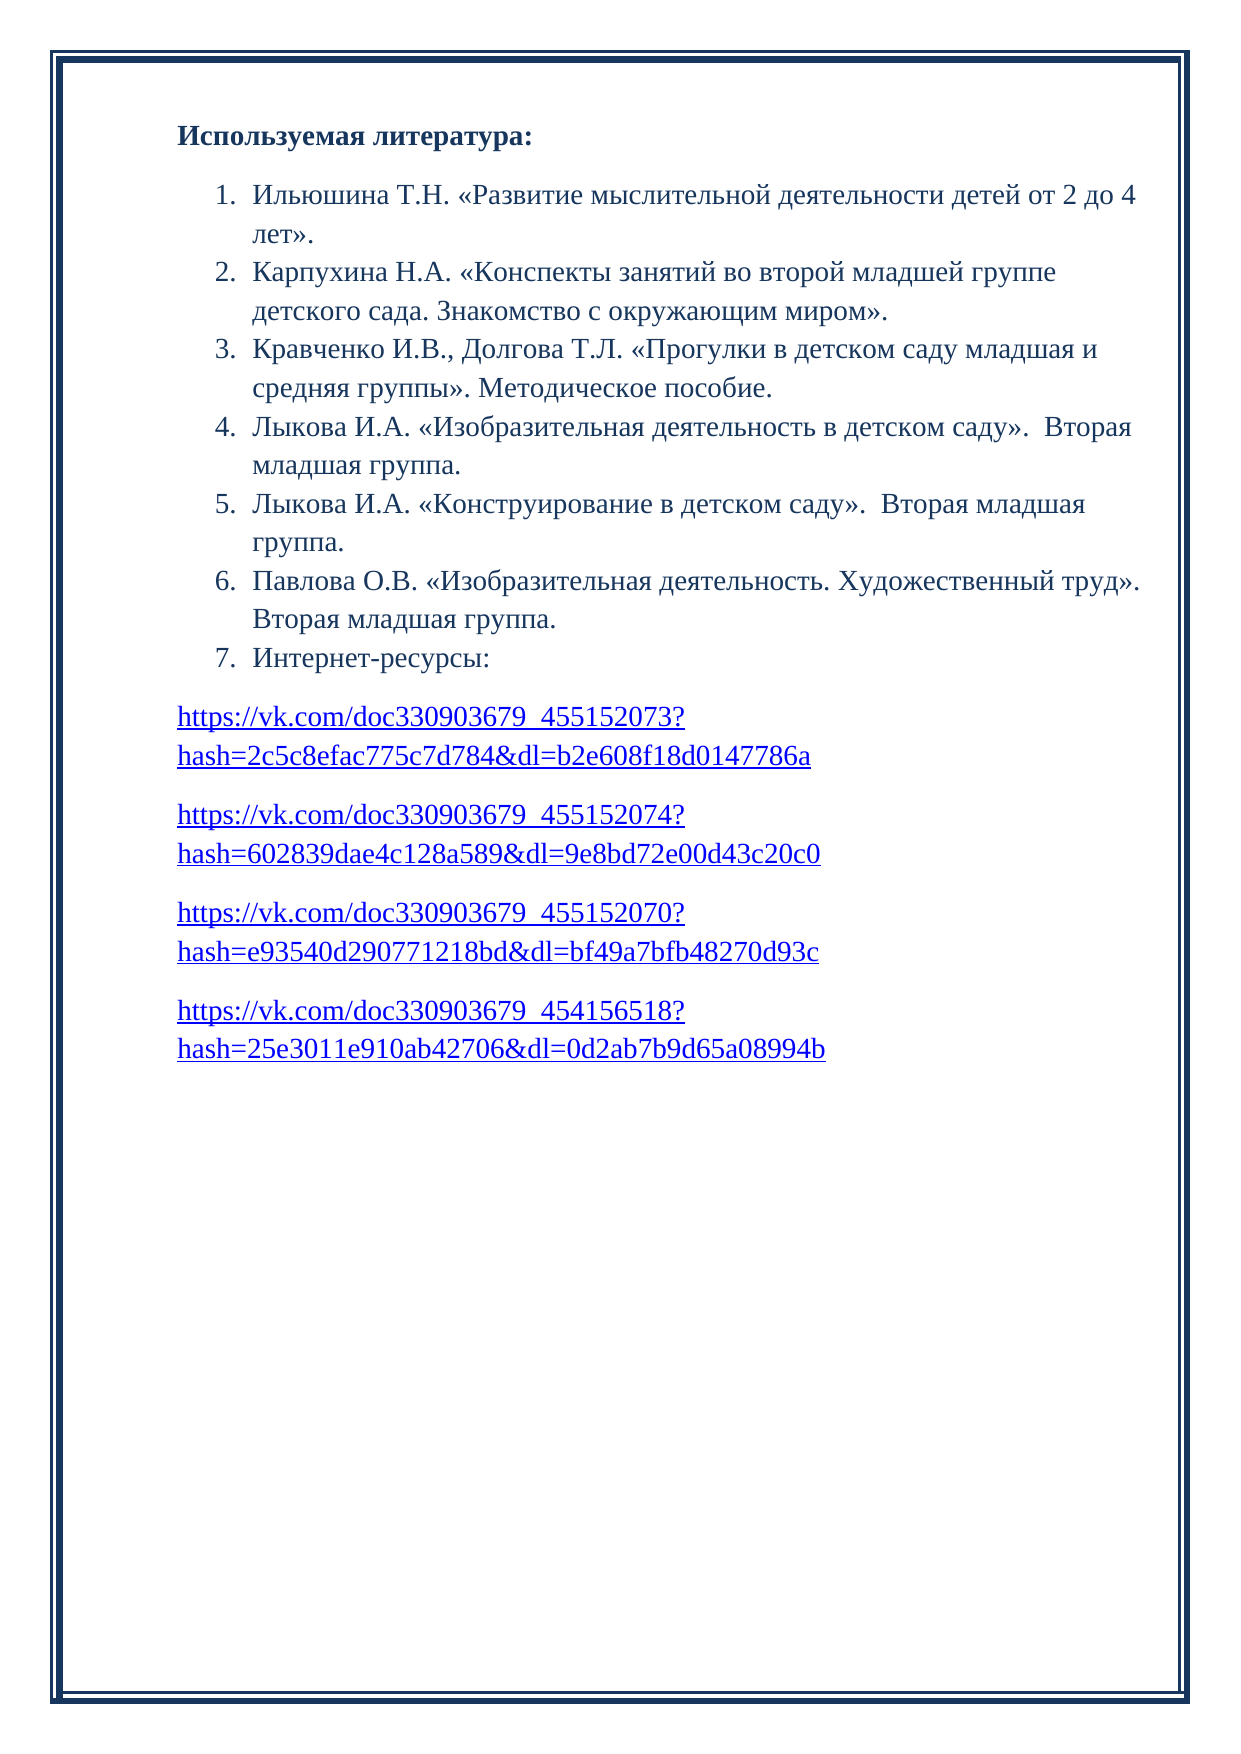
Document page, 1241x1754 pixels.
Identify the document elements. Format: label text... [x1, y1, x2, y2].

text https://vk.com/doc330903679_455152070?hash=e93540d290771218bd&dl=bf49a7bfb48270d93c [177, 895, 1152, 967]
list Лыкова И.А. «Конструирование в детском саду». Вторая младшая группа. [214, 486, 1152, 558]
list Павлова О.В. «Изобразительная деятельность. Художественный труд». Вторая младшая группа. [214, 563, 1152, 635]
list Интернет-ресурсы: [214, 640, 1152, 673]
text https://vk.com/doc330903679_455152074?hash=602839dae4c128a589&dl=9e8bd72e00d43c20c0 [177, 797, 1152, 869]
text Используемая литература: [177, 118, 1152, 152]
text https://vk.com/doc330903679_454156518?hash=25e3011e910ab42706&dl=0d2ab7b9d65a08994b [177, 993, 1152, 1065]
list Кравченко И.В., Долгова Т.Л. «Прогулки в детском саду младшая и средняя группы». Методическое пособие. [214, 332, 1152, 404]
list Лыкова И.А. «Изобразительная деятельность в детском саду». Вторая младшая группа. [214, 409, 1152, 481]
text https://vk.com/doc330903679_455152073?hash=2c5c8efac775c7d784&dl=b2e608f18d0147786a [177, 699, 1152, 771]
list Ильюшина Т.Н. «Развитие мыслительной деятельности детей от 2 до 4 лет». [214, 177, 1152, 249]
list Карпухина Н.А. «Конспекты занятий во второй младшей группе детского сада. Знакомство с окружающим миром». [214, 254, 1152, 327]
